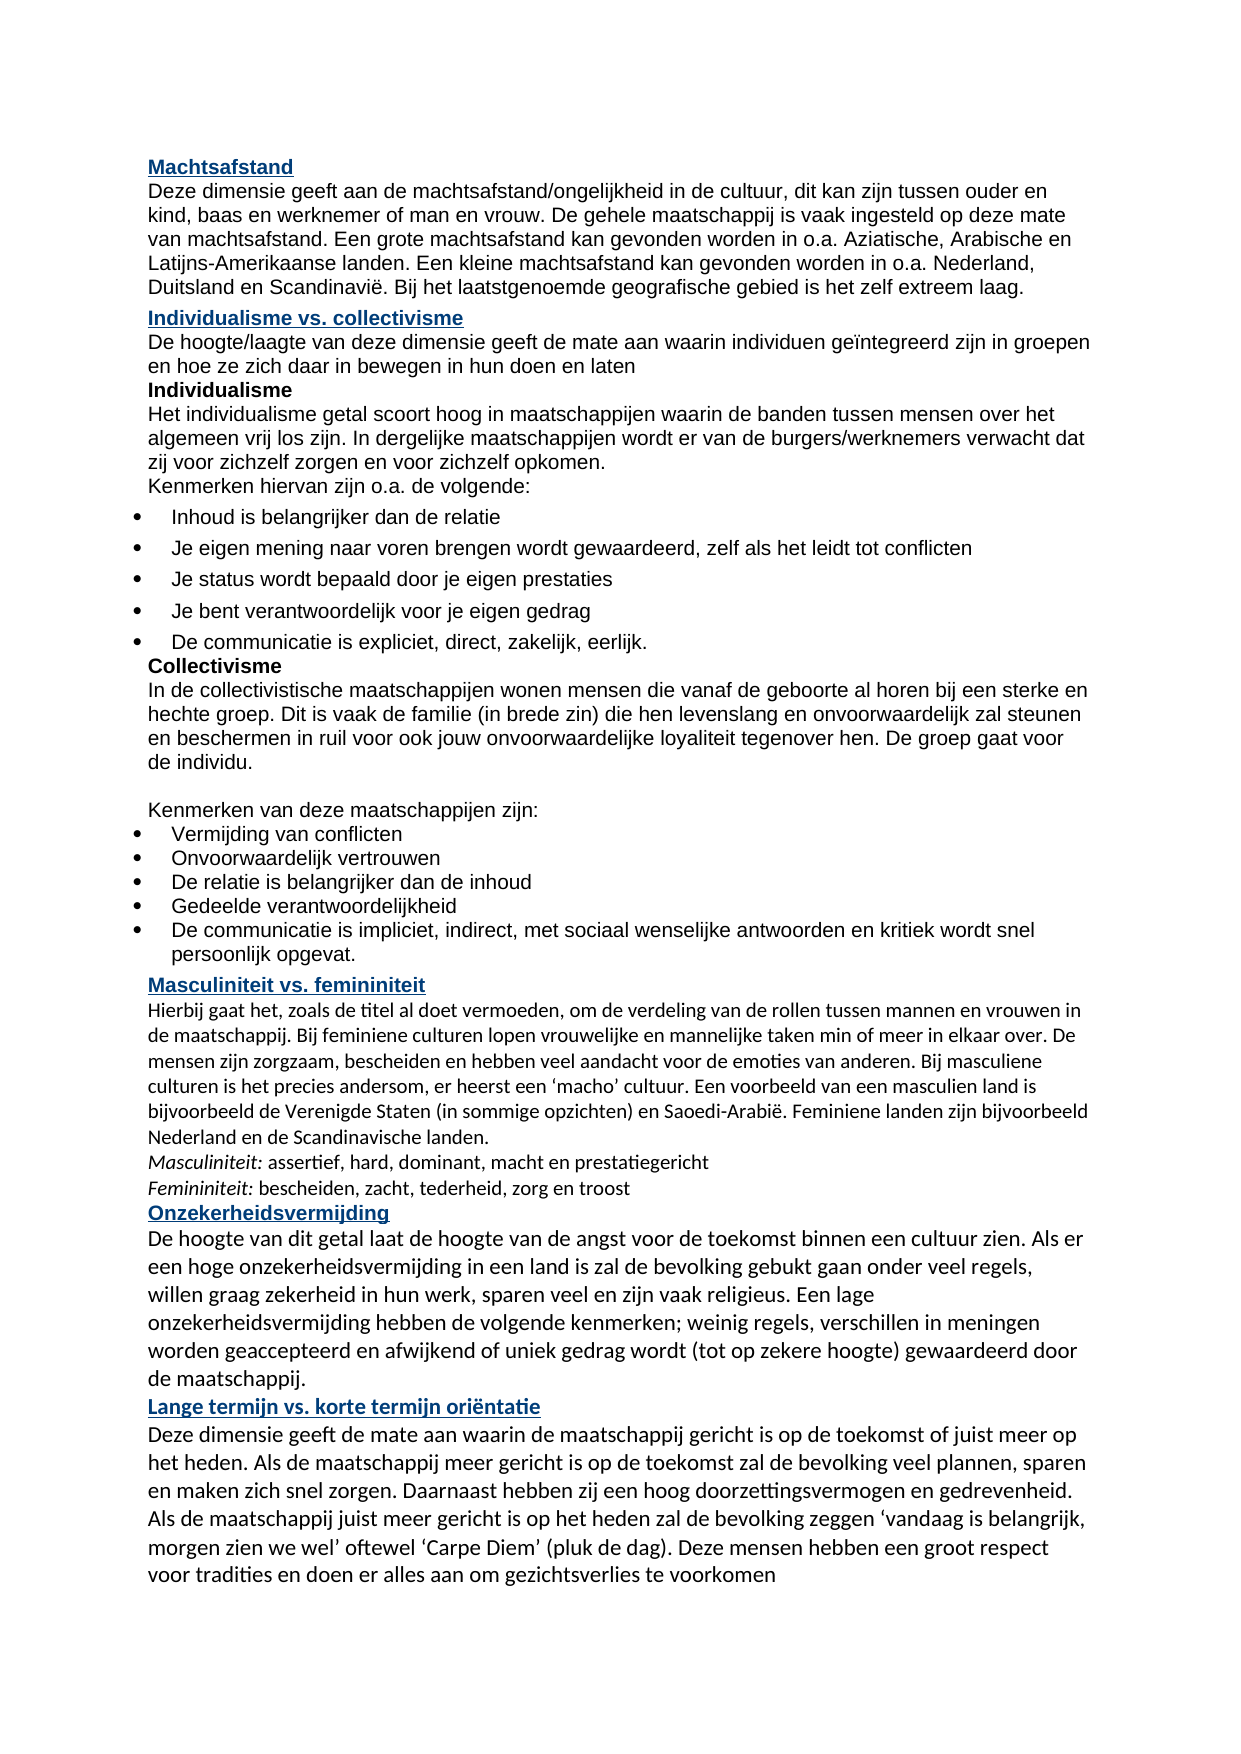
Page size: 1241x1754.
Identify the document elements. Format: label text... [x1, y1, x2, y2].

list Vermijding van conflicten [133, 822, 1093, 846]
list Inhoud is belangrijker dan de relatie [133, 498, 1093, 529]
text De hoogte/laagte van deze dimensie geeft de mate aan waarin individuen geïntegreerd zijn in groepen en hoe ze zich daar in bewegen in hun doen en laten [636, 330, 1093, 378]
list Je eigen mening naar voren brengen wordt gewaardeerd, zelf als het leidt tot conflicten [133, 529, 1093, 560]
list Gedeelde verantwoordelijkheid [133, 894, 1093, 918]
text Machtsafstand [148, 148, 1093, 179]
text Onzekerheidsvermijding [148, 1200, 1093, 1224]
text Individualisme vs. collectivisme [148, 299, 1093, 330]
list De communicatie is expliciet, direct, zakelijk, eerlijk. [133, 623, 1093, 654]
list Je bent verantwoordelijk voor je eigen gedrag [133, 591, 1093, 623]
text Lange termijn vs. korte termijn oriëntatie [148, 1392, 1093, 1421]
text Individualisme Het individualisme getal scoort hoog in maatschappijen waarin de banden tussen mensen over het algemeen vrij los zijn. In dergelijke maatschappijen wordt er van de burgers/werknemers verwacht dat zij voor zichzelf zorgen en voor zichzelf opkomen. Kenmerken hiervan zijn o.a. de volgende: [148, 378, 1093, 498]
text Hierbij gaat het, zoals de titel al doet vermoeden, om de verdeling van de rollen tussen mannen en vrouwen in de maatschappij. Bij feminiene culturen lopen vrouwelijke en mannelijke taken min of meer in elkaar over. De mensen zijn zorgzaam, bescheiden en hebben veel aandacht voor de emoties van anderen. Bij masculiene culturen is het precies andersom, er heerst een ‘macho’ cultuur. Een voorbeeld van een masculien land is bijvoorbeeld de Verenigde Staten (in sommige opzichten) en Saoedi-Arabië. Feminiene landen zijn bijvoorbeeld Nederland en de Scandinavische landen. Masculiniteit: assertief, hard, dominant, macht en prestatiegericht Femininiteit: bescheiden, zacht, tederheid, zorg en troost [148, 997, 1093, 1200]
list De relatie is belangrijker dan de inhoud [133, 870, 1093, 894]
text De hoogte van dit getal laat de hoogte van de angst voor de toekomst binnen een cultuur zien. Als er een hoge onzekerheidsvermijding in een land is zal de bevolking gebukt gaan onder veel regels, willen graag zekerheid in hun werk, sparen veel en zijn vaak religieus. Een lage onzekerheidsvermijding hebben de volgende kenmerken; weinig regels, verschillen in meningen worden geaccepteerd en afwijkend of uniek gedrag wordt (tot op zekere hoogte) gewaardeerd door de maatschappij. [148, 1224, 1093, 1392]
list De communicatie is impliciet, indirect, met sociaal wenselijke antwoorden en kritiek wordt snel persoonlijk opgevat. [133, 918, 1093, 966]
text Collectivisme In de collectivistische maatschappijen wonen mensen die vanaf de geboorte al horen bij een sterke en hechte groep. Dit is vaak de familie (in brede zin) die hen levenslang en onvoorwaardelijk zal steunen en beschermen in ruil voor ook jouw onvoorwaardelijke loyaliteit tegenover hen. De groep gaat voor de individu. Kenmerken van deze maatschappijen zijn: [148, 654, 1093, 822]
text Masculiniteit vs. femininiteit [148, 966, 1093, 997]
text Deze dimensie geeft de mate aan waarin de maatschappij gericht is op de toekomst of juist meer op het heden. Als de maatschappij meer gericht is op de toekomst zal de bevolking veel plannen, sparen en maken zich snel zorgen. Daarnaast hebben zij een hoog doorzettingsvermogen en gedrevenheid. Als de maatschappij juist meer gericht is op het heden zal de bevolking zeggen ‘vandaag is belangrijk, morgen zien we wel’ oftewel ‘Carpe Diem’ (pluk de dag). Deze mensen hebben een groot respect voor tradities en doen er alles aan om gezichtsverlies te voorkomen [148, 1421, 1093, 1589]
list Onvoorwaardelijk vertrouwen [133, 846, 1093, 870]
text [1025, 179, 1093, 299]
list Je status wordt bepaald door je eigen prestaties [133, 560, 1093, 591]
